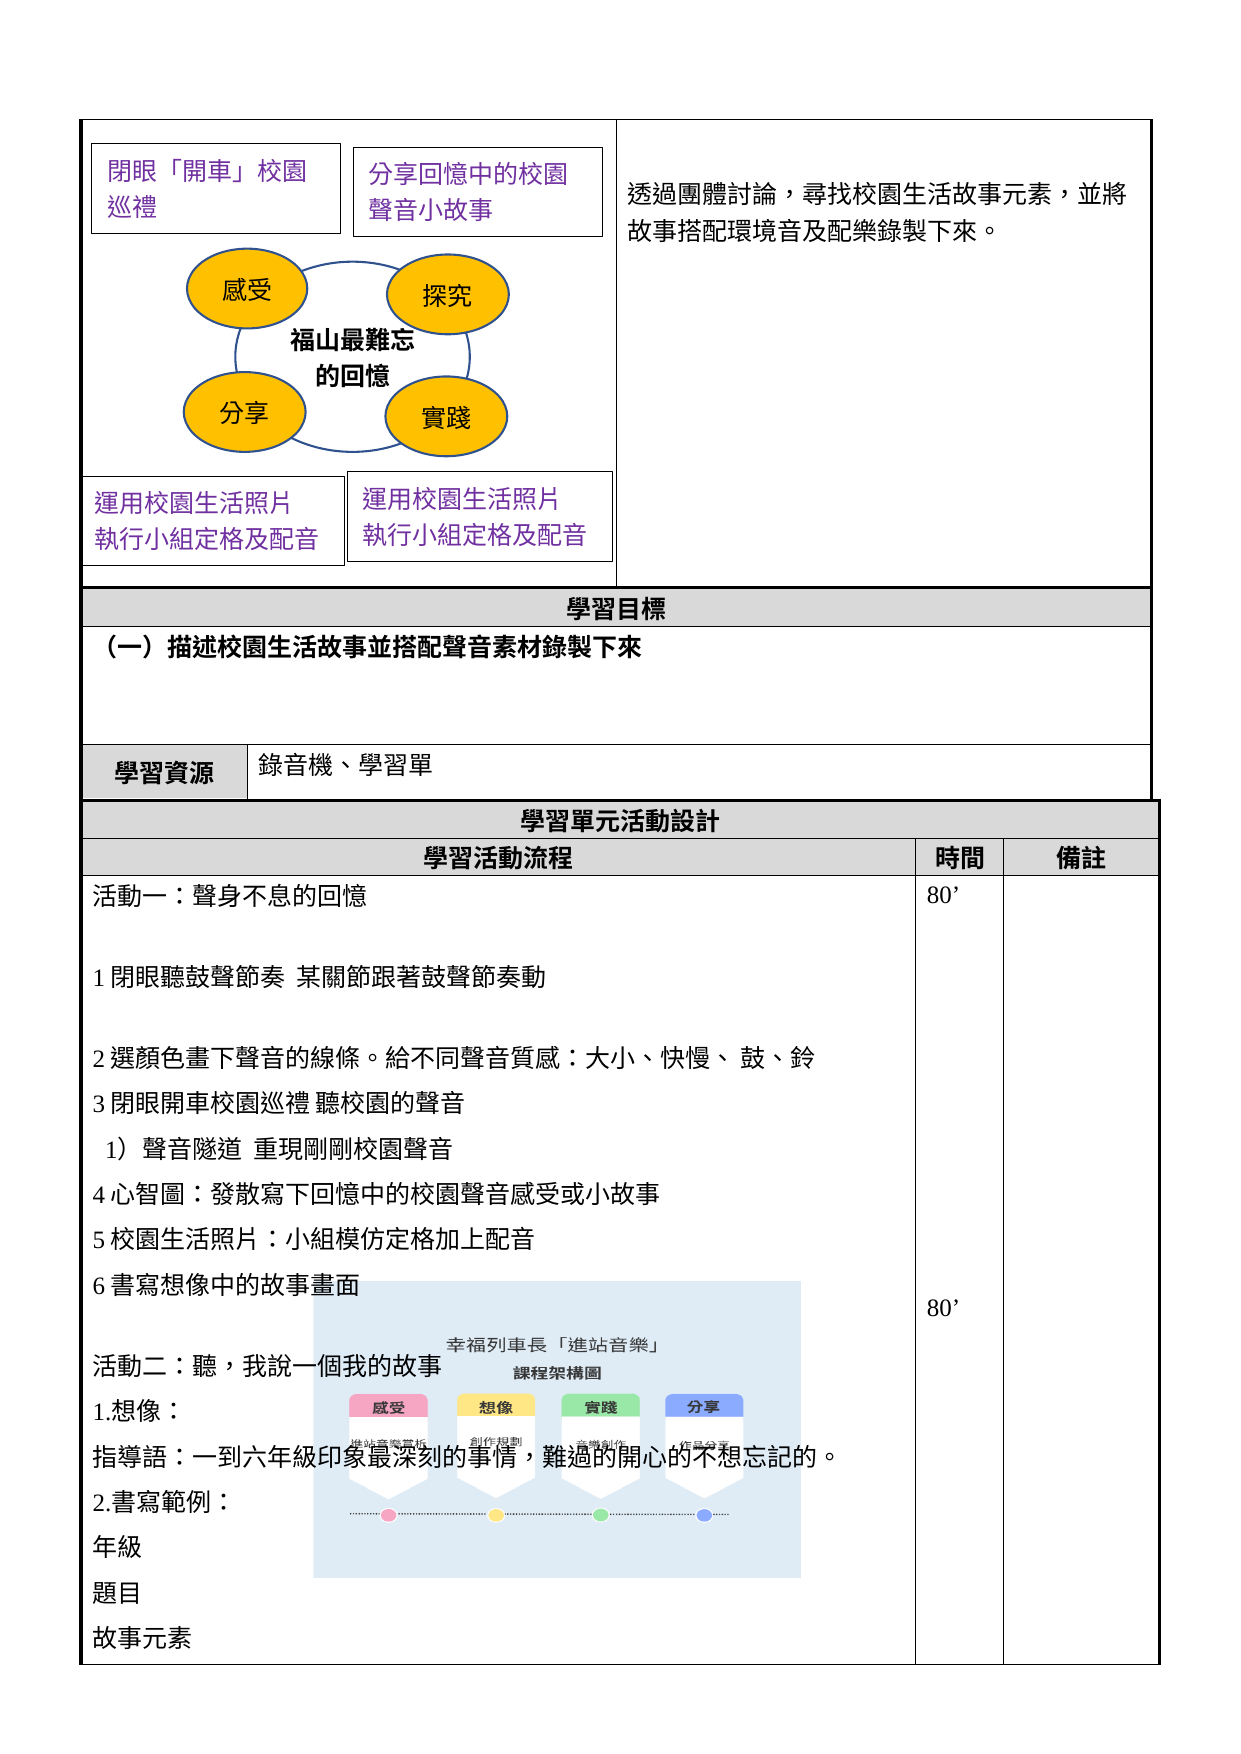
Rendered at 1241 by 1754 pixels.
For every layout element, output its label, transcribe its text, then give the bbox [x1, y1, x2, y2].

table_cell （一）描述校園生活故事並搭配聲音素材錄製下來 [83, 627, 1150, 744]
table_cell 80’ 80’ 120 [916, 876, 1003, 1664]
table_cell [83, 120, 616, 586]
table_cell 時間 [916, 839, 1003, 875]
table_cell 錄音機、學習單 [248, 745, 1150, 798]
table_cell 透過團體討論，尋找校園生活故事元素，並將故事搭配環境音及配樂錄製下來。 [617, 120, 1150, 586]
table_cell [1004, 876, 1158, 1664]
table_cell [83, 876, 915, 1664]
table_cell 備註 [1004, 839, 1158, 875]
table_cell 學習活動流程 [83, 839, 915, 875]
table_cell 學習資源 [83, 745, 247, 798]
table_cell 學習目標 [83, 589, 1150, 626]
table_cell 學習單元活動設計 [83, 802, 1158, 838]
